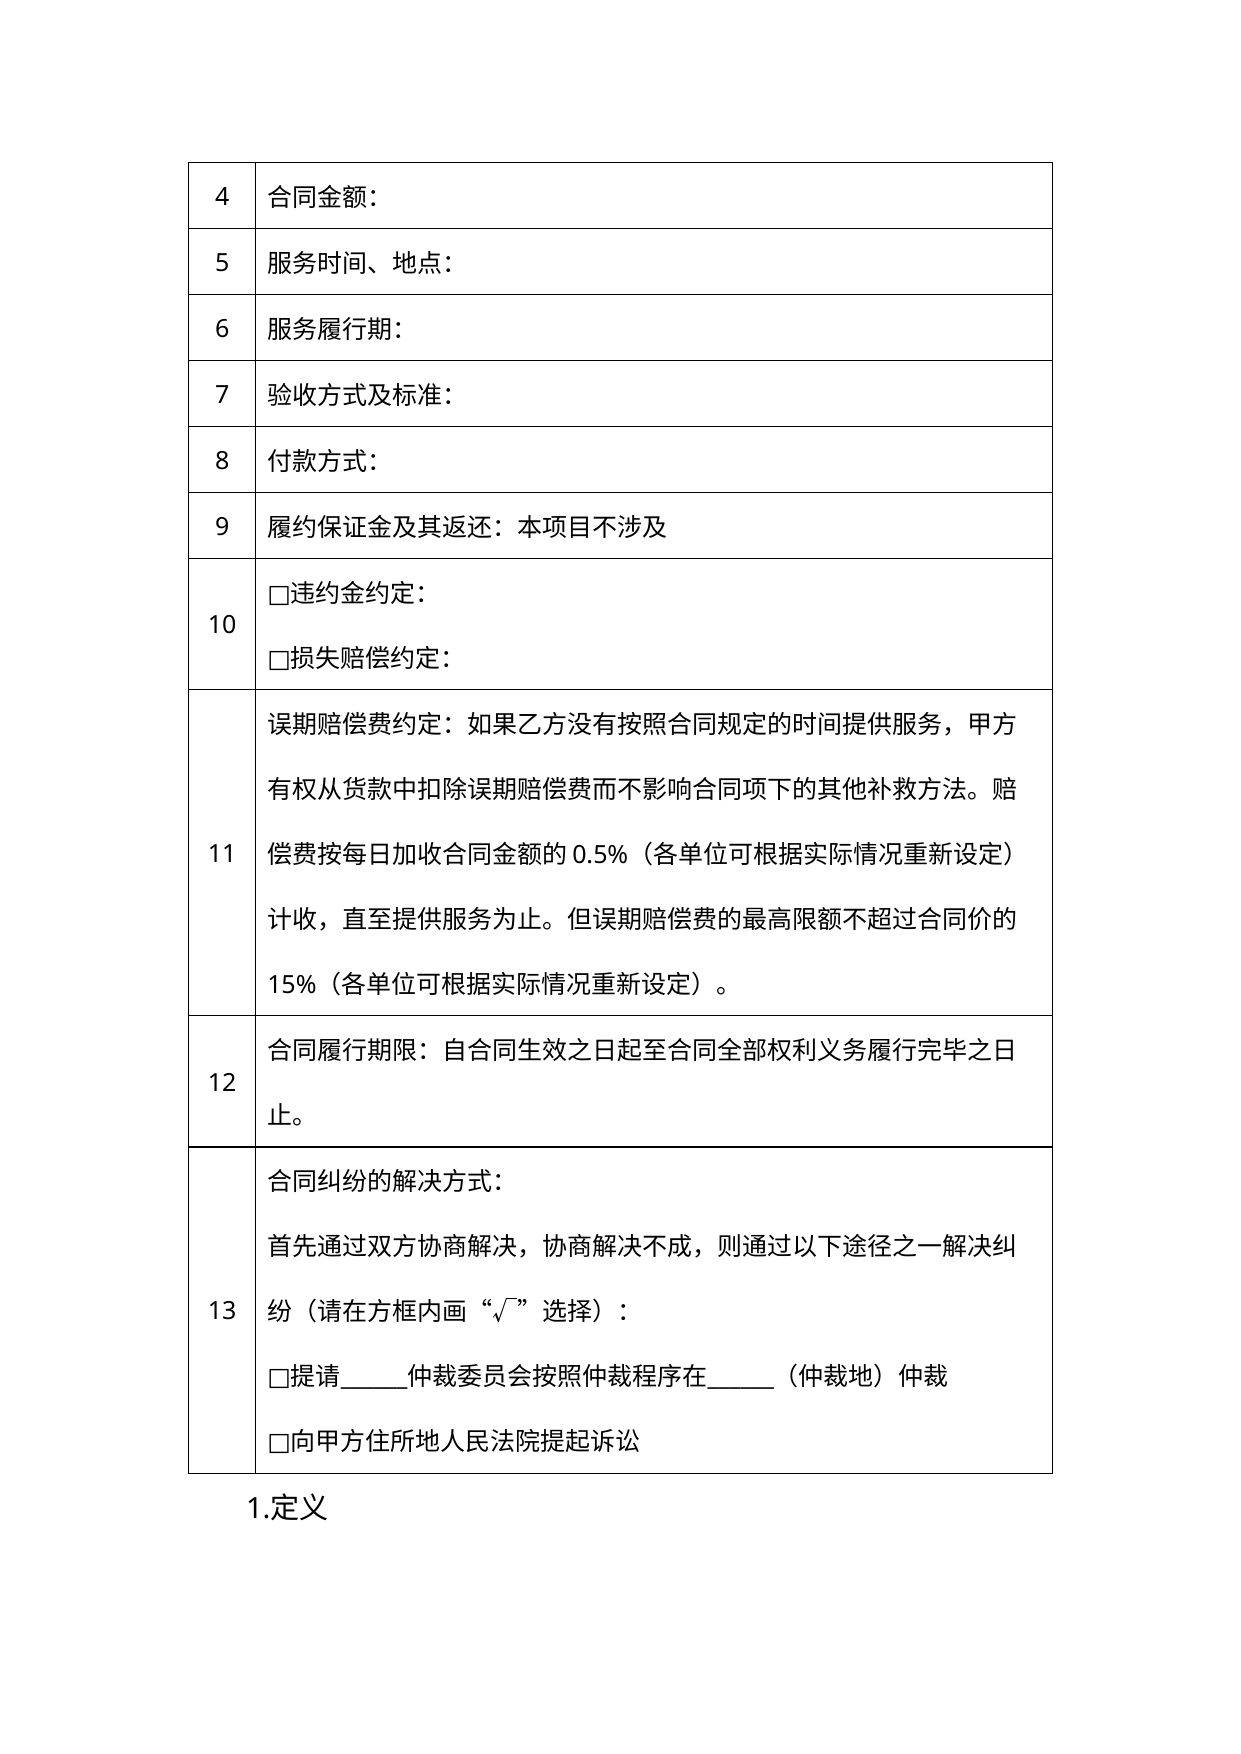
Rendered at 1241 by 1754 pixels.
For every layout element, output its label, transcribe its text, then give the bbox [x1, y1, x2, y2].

table_cell 付款方式： [256, 427, 1052, 492]
table_cell 合同履行期限：自合同生效之日起至合同全部权利义务履行完毕之日止。 [256, 1016, 1052, 1146]
table_cell 验收方式及标准： [256, 361, 1052, 426]
table_cell 误期赔偿费约定：如果乙方没有按照合同规定的时间提供服务，甲方有权从货款中扣除误期赔偿费而不影响合同项下的其他补救方法。赔偿费按每日加收合同金额的0.5%（各单位可根据实际情况重新设定）计收，直至提供服务为止。但误期赔偿费的最高限额不超过合同价的15%（各单位可根据实际情况重新设定）。 [256, 690, 1052, 1015]
table_cell 5 [189, 229, 255, 294]
table_cell 8 [189, 427, 255, 492]
table_cell 服务时间、地点： [256, 229, 1052, 294]
table_cell 履约保证金及其返还：本项目不涉及 [256, 493, 1052, 558]
table_cell 12 [189, 1016, 255, 1146]
table_cell 6 [189, 295, 255, 360]
table_cell 7 [189, 361, 255, 426]
text 1.定义 [187, 1474, 1053, 1538]
table_cell □违约金约定： □损失赔偿约定： [256, 559, 1052, 689]
table_cell 13 [189, 1148, 255, 1472]
table_cell 11 [189, 690, 255, 1015]
table_cell 合同纠纷的解决方式： 首先通过双方协商解决，协商解决不成，则通过以下途径之一解决纠纷（请在方框内画“√”选择）： □提请______仲裁委员会按照仲裁程序在______（仲裁地）仲裁 □向甲方住所地人民法院提起诉讼 [256, 1148, 1052, 1472]
table_cell 4 [189, 163, 255, 228]
table_cell 10 [189, 559, 255, 689]
table_cell 服务履行期： [256, 295, 1052, 360]
table_cell 9 [189, 493, 255, 558]
table_cell 合同金额： [256, 163, 1052, 228]
